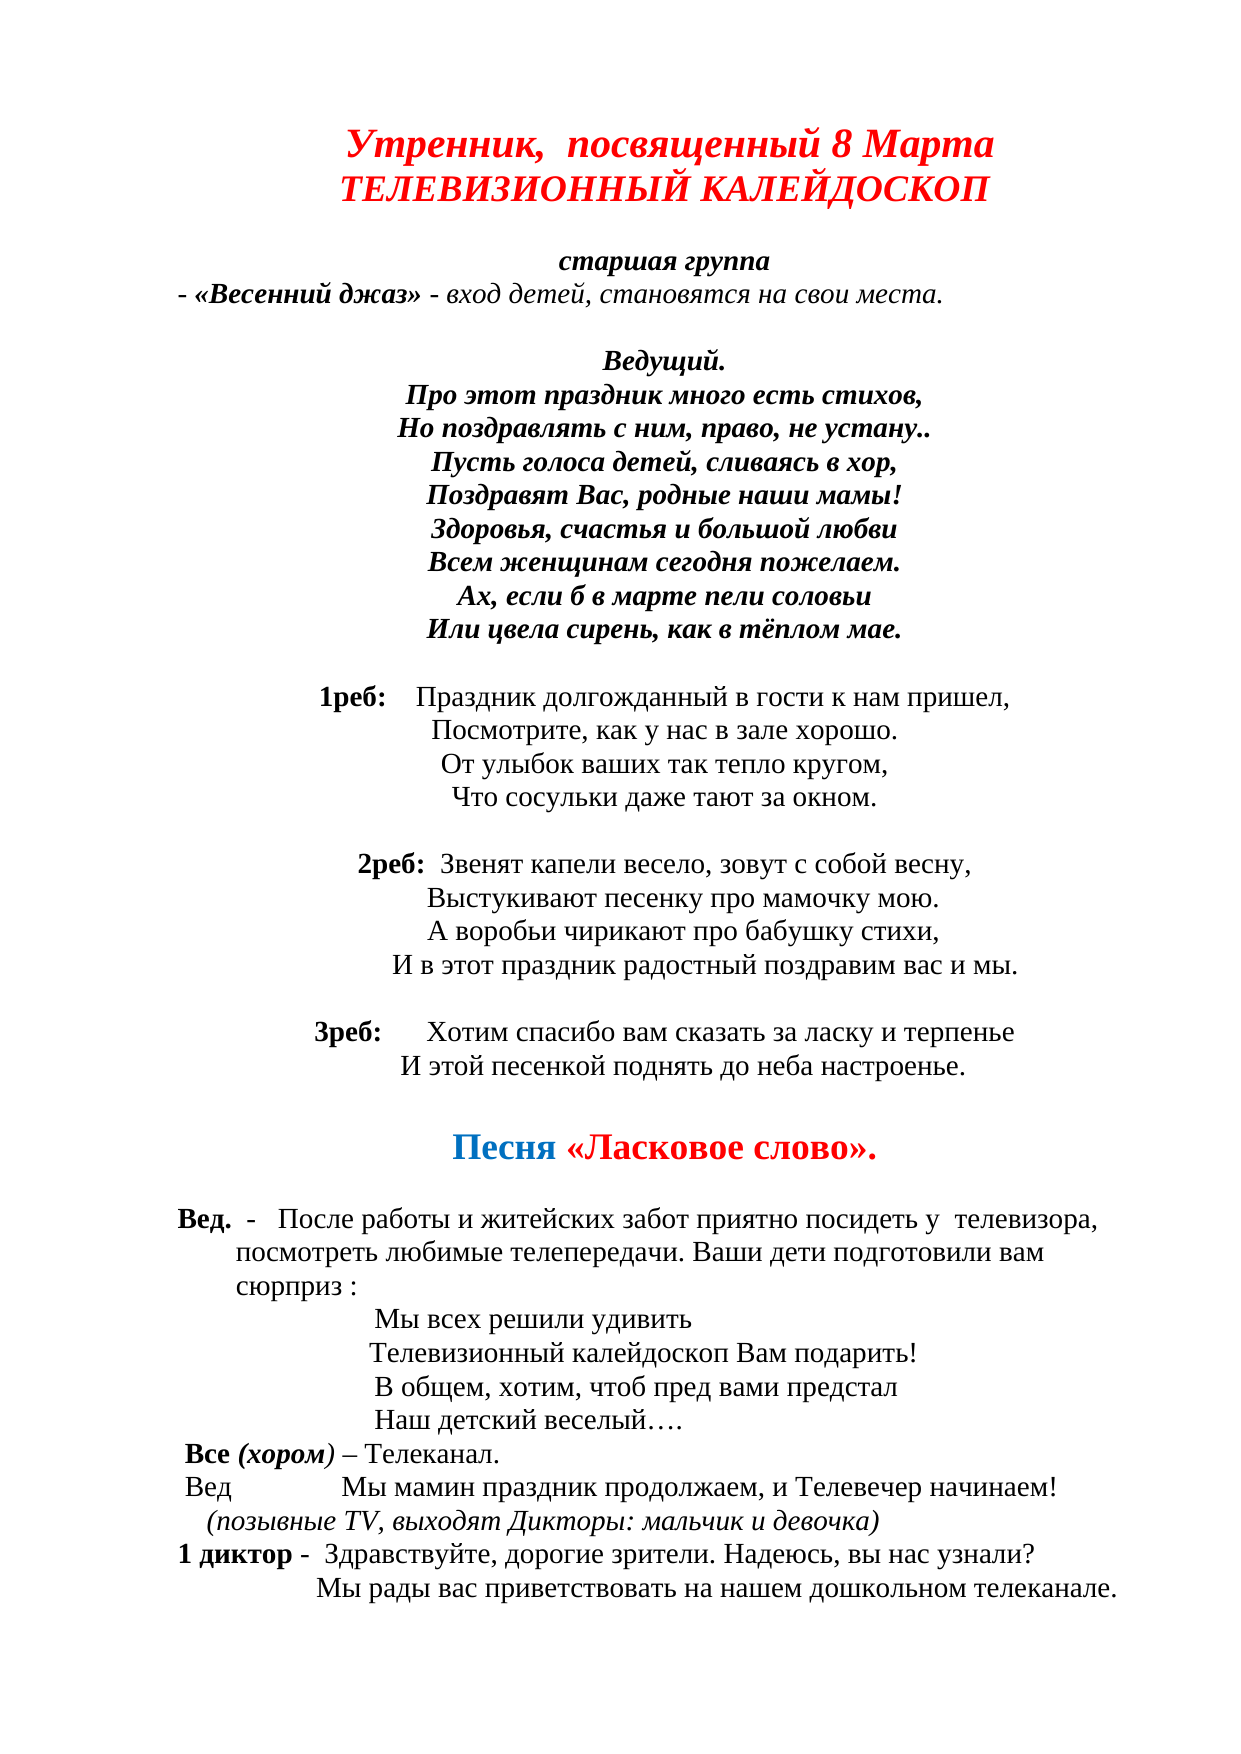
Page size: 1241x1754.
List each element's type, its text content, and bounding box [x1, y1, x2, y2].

text Всем женщинам сегодня пожелаем. [177, 544, 1152, 578]
text Утренник, посвященный 8 Марта [177, 118, 1152, 166]
text посмотреть любимые телепередачи. Ваши дети подготовили вам [177, 1234, 1152, 1268]
text А воробьи чирикают про бабушку стихи, И в этот праздник радостный поздравим вас и мы. [215, 913, 1152, 981]
text Пусть голоса детей, сливаясь в хор, [177, 444, 1152, 477]
text Вед Мы мамин праздник продолжаем, и Телевечер начинаем! [177, 1469, 1152, 1503]
text старшая группа [177, 243, 1152, 276]
text Ах, если б в марте пели соловьи [177, 578, 1152, 612]
text Поздравят Вас, родные наши мамы! [177, 477, 1152, 511]
text Здоровья, счастья и большой любви [177, 511, 1152, 544]
text 1 диктор - Здравствуйте, дорогие зрители. Надеюсь, вы нас узнали? [177, 1536, 1152, 1570]
text - «Весенний джаз» - вход детей, становятся на свои места. [177, 276, 1152, 310]
text Или цвела сирень, как в тёплом мае. [177, 612, 1152, 645]
text Ведущий. [177, 343, 1152, 377]
subtitle Вед. - После работы и житейских забот приятно посидеть у телевизора, [177, 1201, 1152, 1234]
text ТЕЛЕВИЗИОННЫЙ КАЛЕЙДОСКОП [177, 166, 1152, 209]
text Мы всех решили удивить [177, 1302, 1152, 1335]
text сюрприз : [177, 1268, 1152, 1302]
text И этой песенкой поднять до неба настроенье. [215, 1048, 1152, 1081]
text Телевизионный калейдоскоп Вам подарить! [252, 1335, 1152, 1369]
text Что сосульки даже тают за окном. [177, 779, 1152, 813]
text Все (хором) – Телеканал. [177, 1436, 1152, 1469]
text От улыбок ваших так тепло кругом, [177, 746, 1152, 779]
text 2реб: Звенят капели весело, зовут с собой весну, [177, 846, 1152, 880]
text Посмотрите, как у нас в зале хорошо. [177, 712, 1152, 746]
text (позывные ТV, выходят Дикторы: мальчик и девочка) [177, 1503, 1152, 1536]
text 1реб: Праздник долгожданный в гости к нам пришел, [177, 679, 1152, 712]
text Но поздравлять с ним, право, не устану.. [177, 410, 1152, 444]
text Песня «Ласковое слово». [177, 1124, 1152, 1167]
text Мы рады вас приветствовать на нашем дошкольном телеканале. [177, 1570, 1152, 1603]
text Наш детский веселый…. [177, 1402, 1152, 1436]
text В общем, хотим, чтоб пред вами предстал [177, 1369, 1152, 1402]
text Про этот праздник много есть стихов, [177, 377, 1152, 410]
text Выстукивают песенку про мамочку мою. [215, 880, 1152, 913]
text 3реб: Хотим спасибо вам сказать за ласку и терпенье [177, 1014, 1152, 1048]
